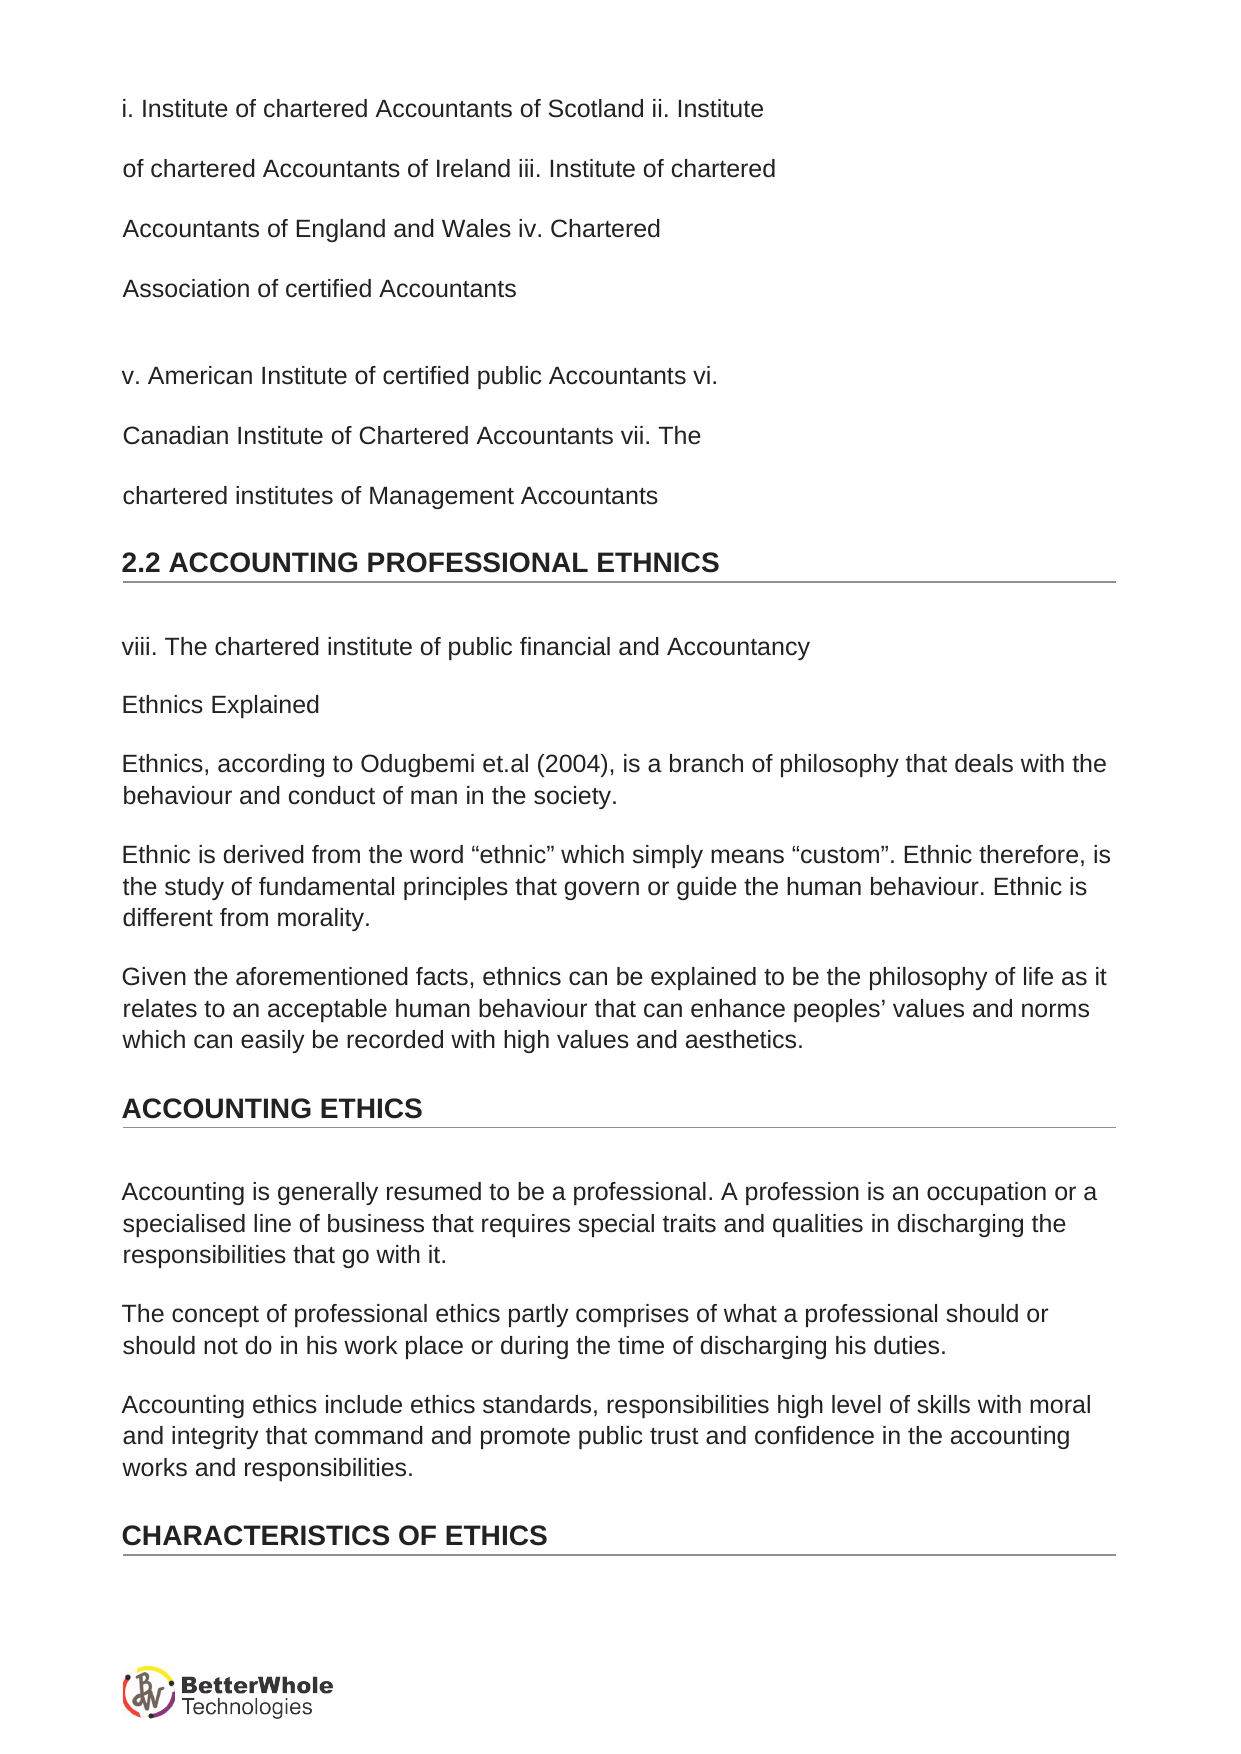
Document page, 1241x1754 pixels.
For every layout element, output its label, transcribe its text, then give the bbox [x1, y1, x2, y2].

text The concept of professional ethics partly comprises of what a professional should or should not do in his work place or during the time of discharging his duties. [121, 1299, 1116, 1359]
subtitle 2.2 ACCOUNTING PROFESSIONAL ETHNICS [121, 546, 1117, 579]
text Accounting is generally resumed to be a professional. A profession is an occupation or a specialised line of business that requires special traits and qualities in discharging the responsibilities that go with it. [121, 1177, 1116, 1269]
subtitle ACCOUNTING ETHICS [121, 1092, 1117, 1124]
text Accounting ethics include ethics standards, responsibilities high level of skills with moral and integrity that command and promote public trust and confidence in the accounting works and responsibilities. [121, 1389, 1116, 1481]
subtitle CHARACTERISTICS OF ETHICS [121, 1519, 1117, 1552]
text Given the aforementioned facts, ethnics can be explained to be the philosophy of life as it relates to an acceptable human behaviour that can enhance peoples’ values and norms which can easily be recorded with high values and aesthetics. [121, 962, 1116, 1054]
text v. American Institute of certified public Accountants vi. Canadian Institute of Chartered Accountants vii. The chartered institutes of Management Accountants [121, 361, 748, 509]
text Ethnics Explained [121, 691, 1116, 719]
picture [122, 1666, 333, 1719]
text i. Institute of chartered Accountants of Scotland ii. Institute of chartered Accountants of Ireland iii. Institute of chartered Accountants of England and Wales iv. Chartered Association of certified Accountants [121, 94, 777, 302]
text viii. The chartered institute of public financial and Accountancy [121, 632, 1116, 660]
text Ethnics, according to Odugbemi et.al (2004), is a branch of philosophy that deals with the behaviour and conduct of man in the society. [121, 749, 1116, 810]
text Ethnic is derived from the word “ethnic” which simply means “custom”. Ethnic therefore, is the study of fundamental principles that govern or guide the human behaviour. Ethnic is different from morality. [121, 840, 1116, 932]
